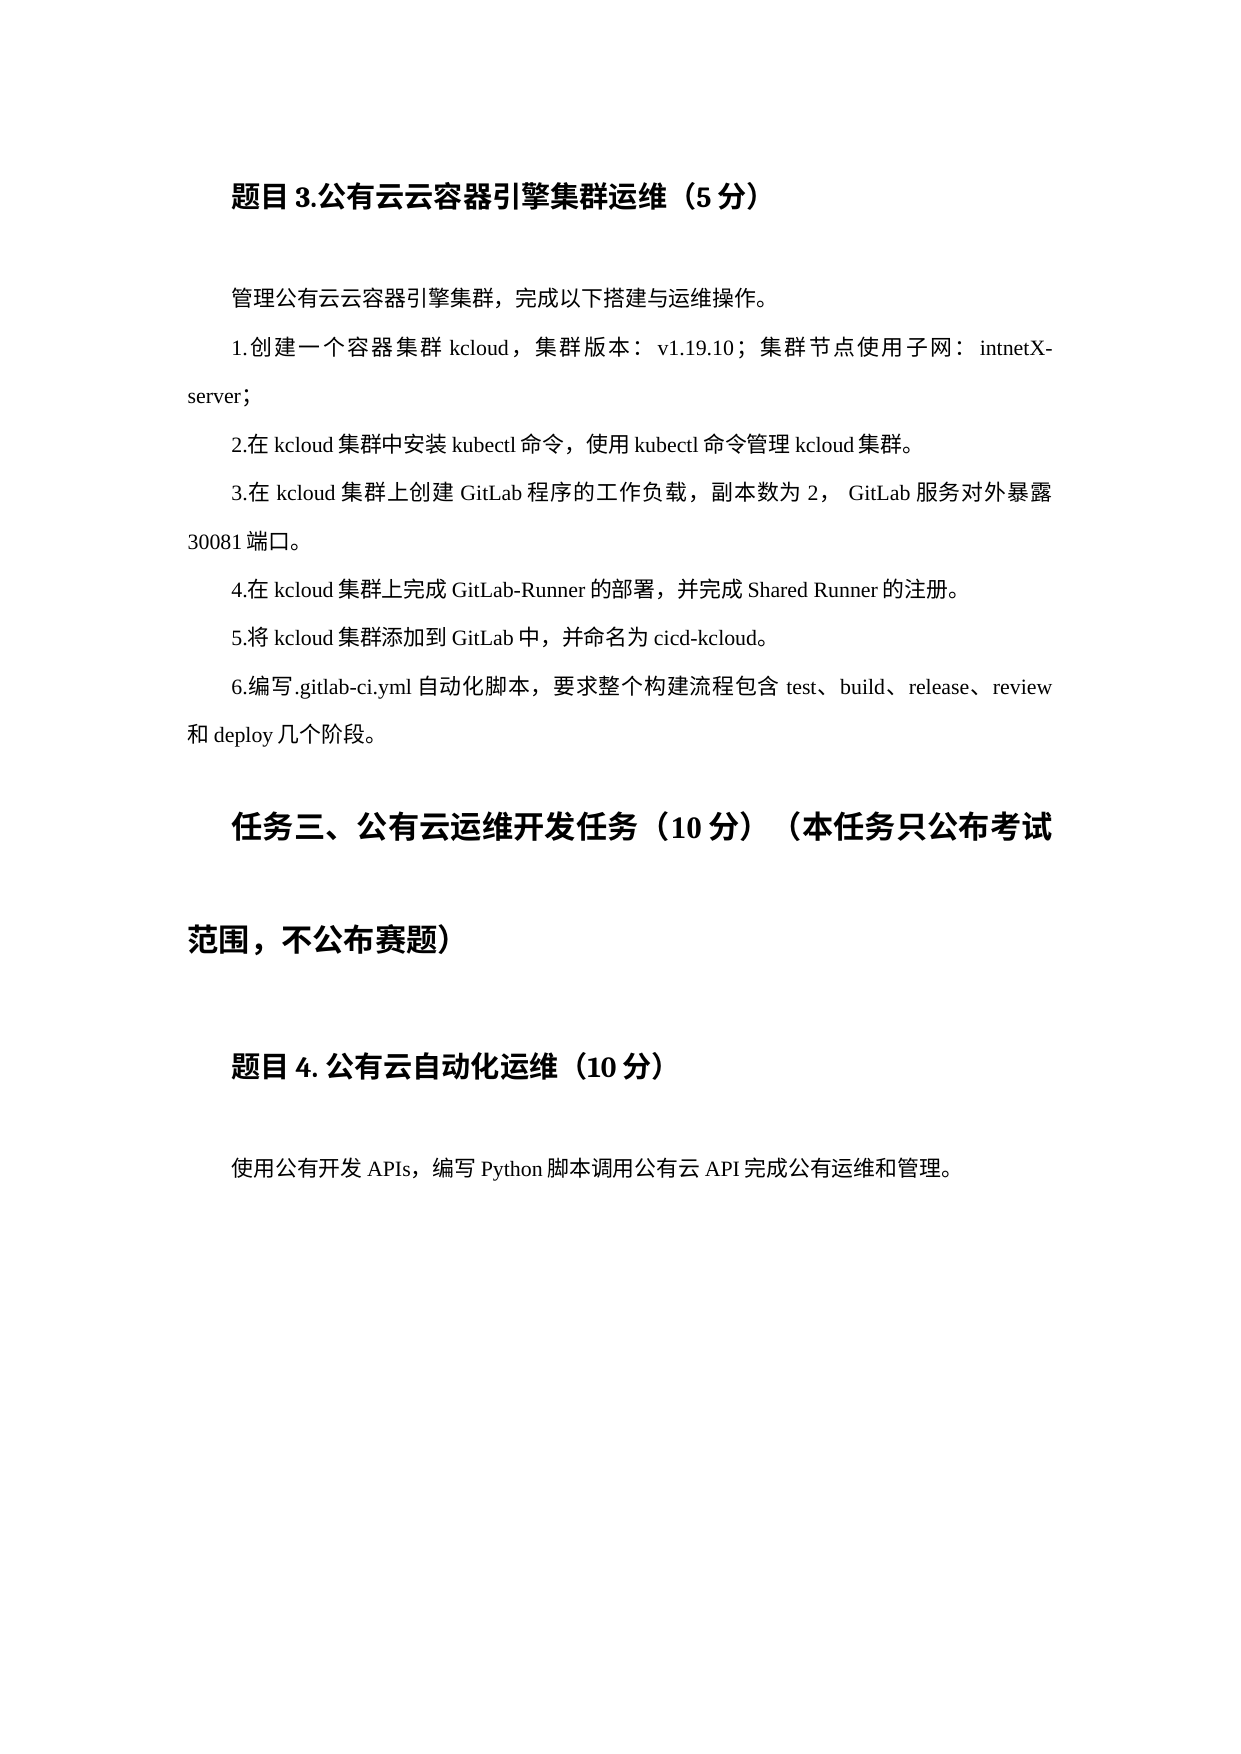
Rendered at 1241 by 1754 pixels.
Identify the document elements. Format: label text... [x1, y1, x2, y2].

subtitle 题目3.公有云云容器引擎集群运维（5分） [187, 162, 1053, 227]
text 6.编写.gitlab-ci.yml自动化脚本，要求整个构建流程包含test、build、release、review和deploy几个阶段。 [187, 668, 1053, 749]
text 4.在kcloud集群上完成GitLab-Runner的部署，并完成Shared Runner的注册。 [187, 572, 1053, 604]
text 1.创建一个容器集群kcloud，集群版本：v1.19.10；集群节点使用子网：intnetX-server； [187, 329, 1053, 410]
text 3.在kcloud集群上创建GitLab程序的工作负载，副本数为2， GitLab服务对外暴露30081端口。 [187, 474, 1053, 556]
text 使用公有开发APIs，编写Python脚本调用公有云API完成公有运维和管理。 [187, 1151, 1053, 1183]
subtitle 题目4. 公有云自动化运维（10分） [187, 1032, 1053, 1097]
text 5.将kcloud集群添加到GitLab中，并命名为cicd-kcloud。 [187, 620, 1053, 652]
text 2.在kcloud集群中安装kubectl命令，使用kubectl命令管理kcloud集群。 [187, 426, 1053, 459]
text 管理公有云云容器引擎集群，完成以下搭建与运维操作。 [187, 281, 1053, 313]
subtitle 任务三、公有云运维开发任务（10分）（本任务只公布考试范围，不公布赛题） [187, 792, 1053, 970]
